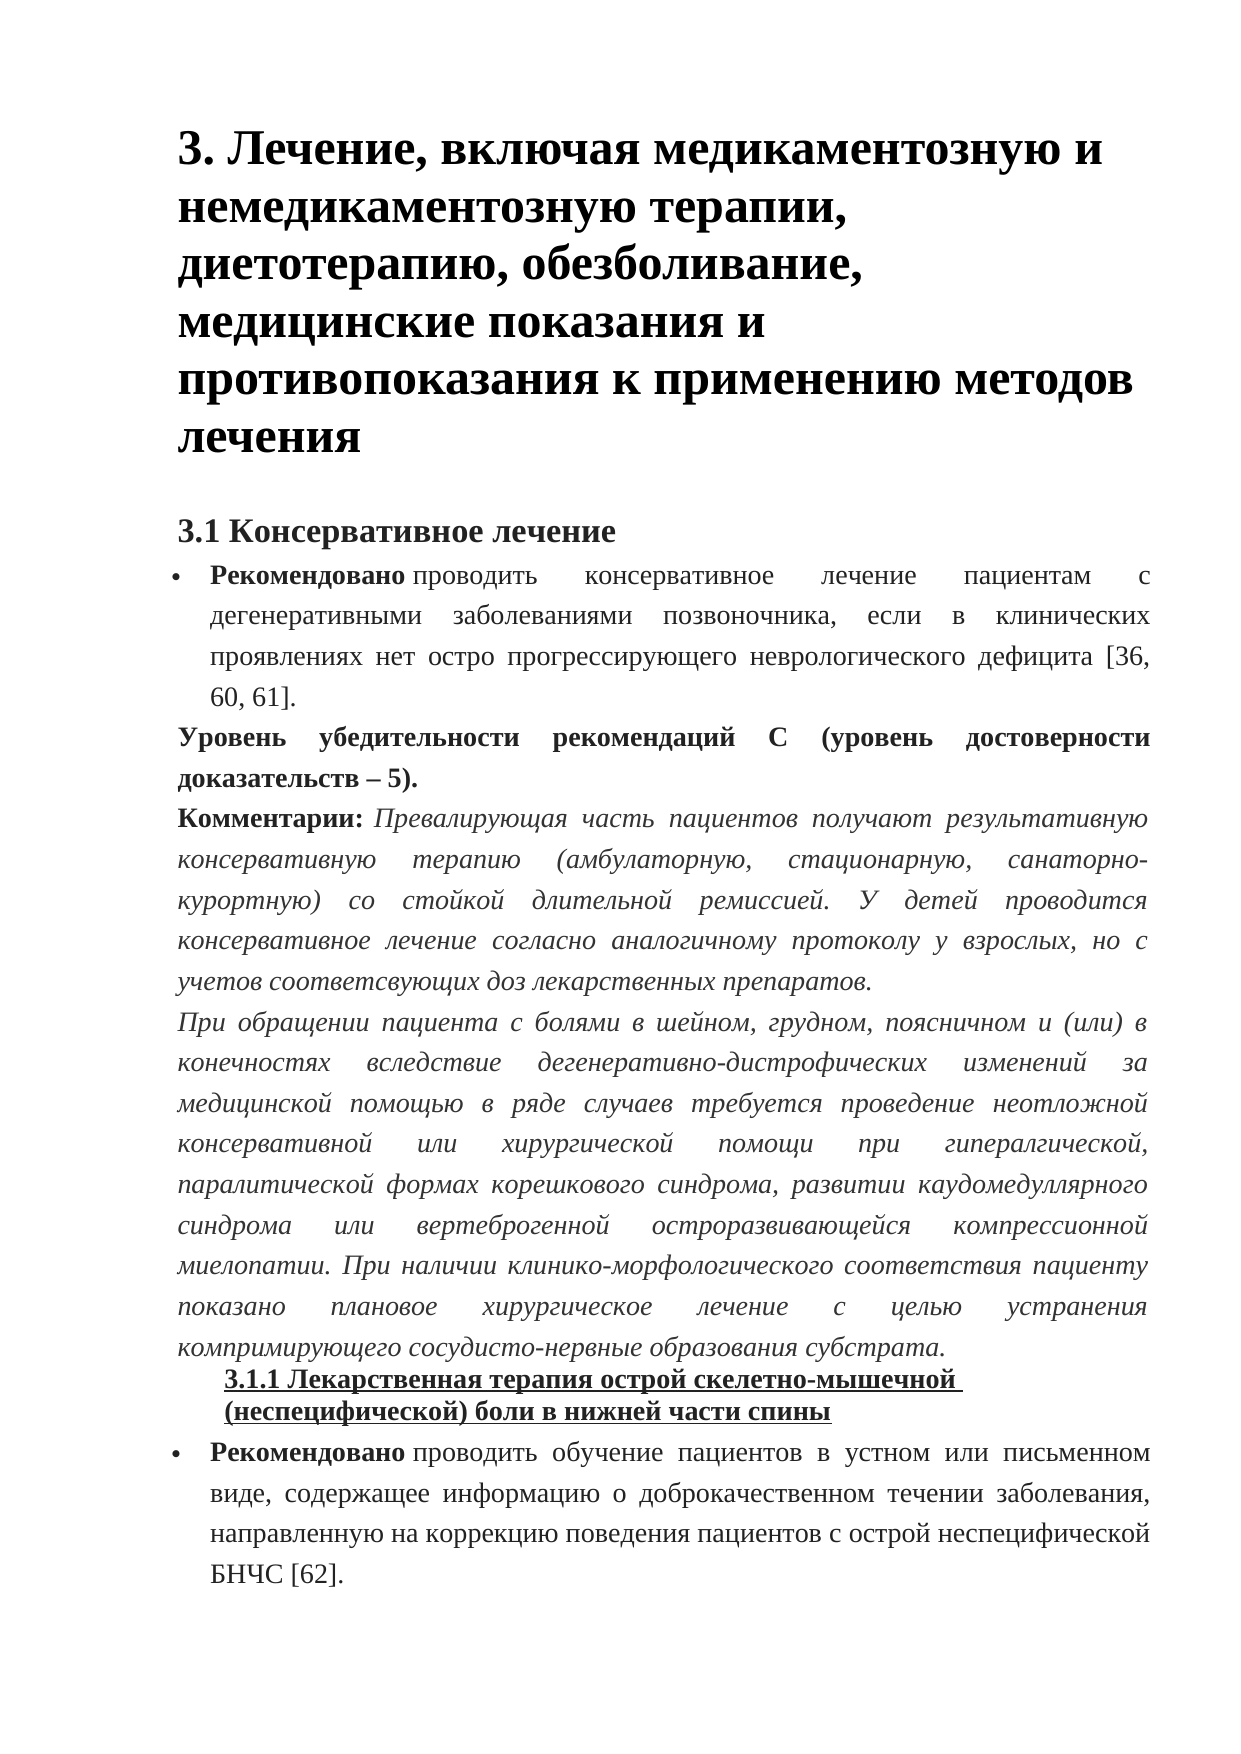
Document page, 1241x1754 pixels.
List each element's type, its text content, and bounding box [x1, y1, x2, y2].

list Рекомендовано проводить обучение пациентов в устном или письменном виде, содержащее информацию о доброкачественном течении заболевания, направленную на коррекцию поведения пациентов с острой неспецифической БНЧС [62]. [172, 1427, 1152, 1589]
text 3.1.1 Лекарственная терапия острой скелетно-мышечной (неспецифической) боли в нижней части спины [224, 1362, 1105, 1427]
text Комментарии: Превалирующая часть пациентов получают результативную консервативную терапию (амбулаторную, стационарную, санаторно-курортную) со стойкой длительной ремиссией. У детей проводится консервативное лечение согласно аналогичному протоколу у взрослых, но с учетов соответсвующих доз лекарственных препаратов. [177, 793, 1152, 996]
text При обращении пациента с болями в шейном, грудном, поясничном и (или) в конечностях вследствие дегенеративно-дистрофических изменений за медицинской помощью в ряде случаев требуется проведение неотложной консервативной или хирургической помощи при гипералгической, паралитической формах корешкового синдрома, развитии каудомедуллярного синдрома или вертеброгенной остроразвивающейся компрессионной миелопатии. При наличии клинико-морфологического соответствия пациенту показано плановое хирургическое лечение с целью устранения компримирующего сосудисто-нервные образования субстрата. [177, 996, 1152, 1362]
list Рекомендовано проводить консервативное лечение пациентам с дегенеративными заболеваниями позвоночника, если в клинических проявлениях нет остро прогрессирующего неврологического дефицита [36, 60, 61]. [172, 549, 1152, 712]
text Уровень убедительности рекомендаций С (уровень достоверности доказательств – 5). [177, 712, 1152, 793]
text 3. Лечение, включая медикаментозную и немедикаментозную терапии, диетотерапию, обезболивание, медицинские показания и противопоказания к применению методов лечения [177, 118, 1152, 463]
text 3.1 Консервативное лечение [177, 510, 1152, 549]
